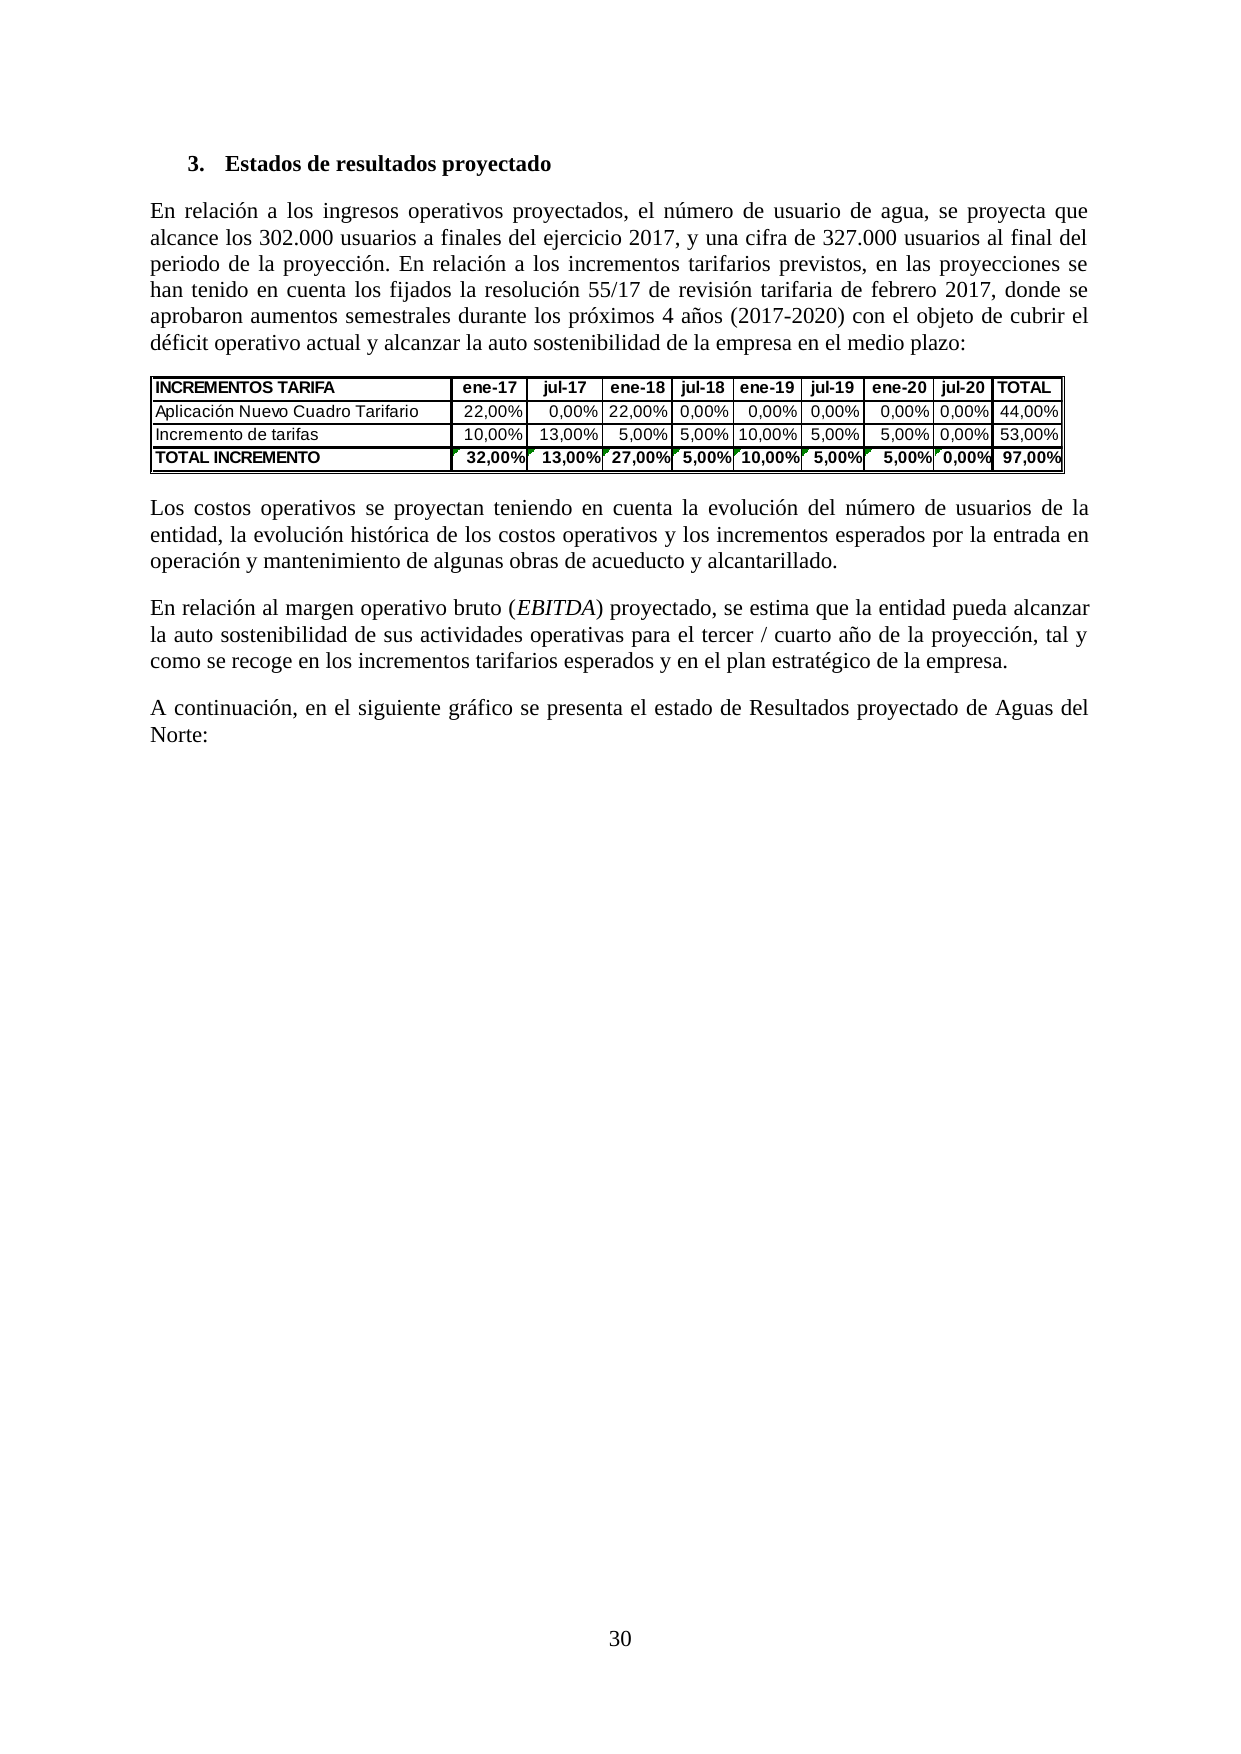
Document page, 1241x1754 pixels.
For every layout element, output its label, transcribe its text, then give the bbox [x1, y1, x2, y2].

list Estados de resultados proyectado [187, 150, 1090, 176]
text En relación al margen operativo bruto (EBITDA) proyectado, se estima que la entidad pueda alcanzar la auto sostenibilidad de sus actividades operativas para el tercer / cuarto año de la proyección, tal y como se recoge en los incrementos tarifarios esperados y en el plan estratégico de la empresa. [150, 594, 1090, 673]
text A continuación, en el siguiente gráfico se presenta el estado de Resultados proyectado de Aguas del Norte: [150, 694, 1090, 747]
text En relación a los ingresos operativos proyectados, el número de usuario de agua, se proyecta que alcance los 302.000 usuarios a finales del ejercicio 2017, y una cifra de 327.000 usuarios al final del periodo de la proyección. En relación a los incrementos tarifarios previstos, en las proyecciones se han tenido en cuenta los fijados la resolución 55/17 de revisión tarifaria de febrero 2017, donde se aprobaron aumentos semestrales durante los próximos 4 años (2017-2020) con el objeto de cubrir el déficit operativo actual y alcanzar la auto sostenibilidad de la empresa en el medio plazo: [150, 197, 1090, 355]
text Los costos operativos se proyectan teniendo en cuenta la evolución del número de usuarios de la entidad, la evolución histórica de los costos operativos y los incrementos esperados por la entrada en operación y mantenimiento de algunas obras de acueducto y alcantarillado. [150, 494, 1090, 573]
